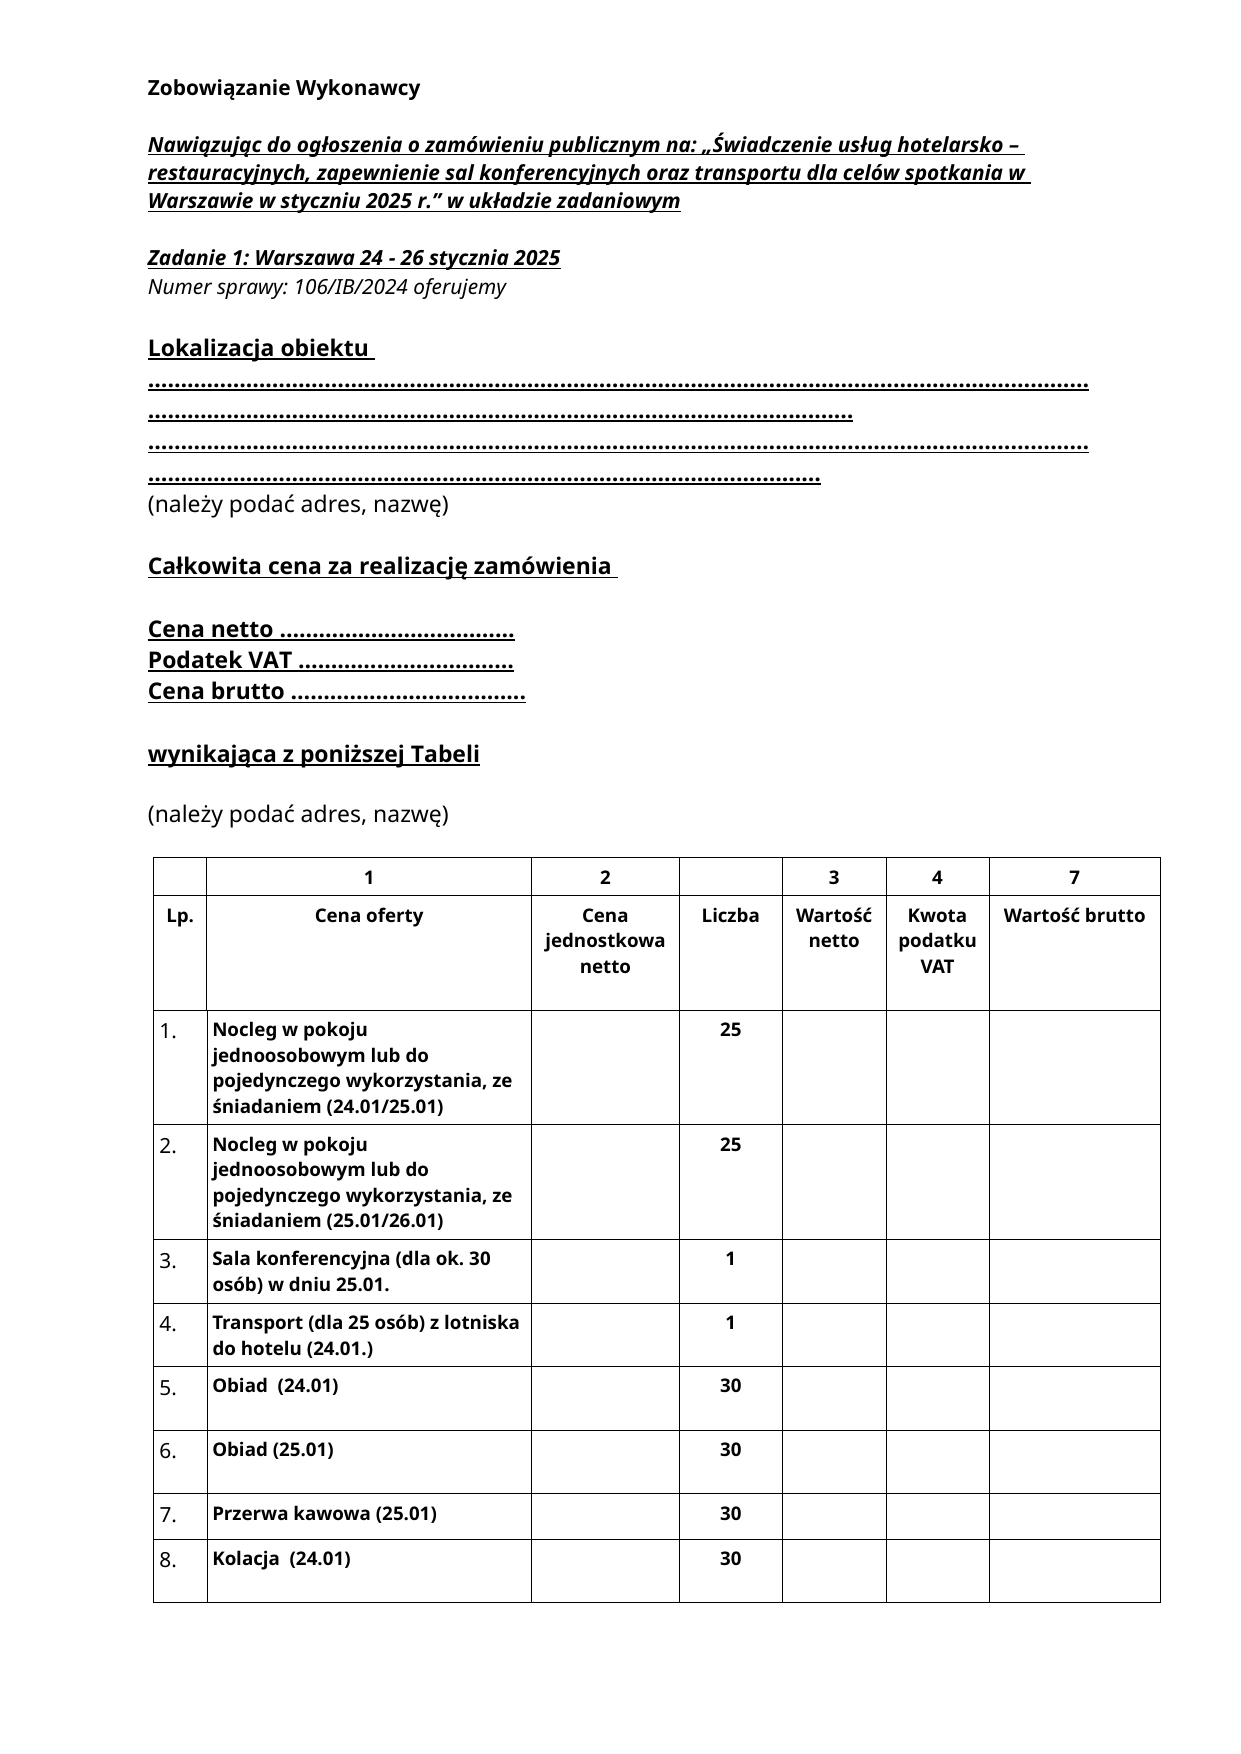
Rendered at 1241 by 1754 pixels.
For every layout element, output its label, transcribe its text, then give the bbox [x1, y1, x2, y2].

table_cell [783, 1367, 886, 1429]
table_cell Lp. [154, 896, 206, 1010]
table_cell [887, 1125, 989, 1239]
text Zobowiązanie Wykonawcy [148, 73, 1093, 101]
table_header [154, 858, 206, 895]
table_cell [532, 1240, 679, 1302]
table_cell [990, 1011, 1160, 1124]
table_cell [990, 1367, 1160, 1429]
table_header 3 [783, 858, 886, 895]
table_cell [783, 1431, 886, 1493]
table_cell 30 [680, 1431, 782, 1493]
table_cell 25 [680, 1125, 782, 1239]
table_header 2 [532, 858, 679, 895]
table_cell 1. [154, 1011, 207, 1124]
table_cell [783, 1540, 886, 1602]
table_cell 8. [154, 1540, 207, 1602]
table_cell [990, 1125, 1160, 1239]
table_cell [532, 1011, 679, 1124]
table_header 7 [990, 858, 1160, 895]
table_cell Wartość netto [783, 896, 886, 1010]
table_cell Liczba [680, 896, 782, 1010]
table_cell 25 [680, 1011, 782, 1124]
table_cell Transport (dla 25 osób) z lotniska do hotelu (24.01.) [208, 1304, 531, 1366]
text (należy podać adres, nazwę) [148, 797, 1093, 829]
table_cell [532, 1494, 679, 1539]
table_cell Cena oferty [207, 896, 531, 1010]
table_cell 1 [680, 1240, 782, 1302]
text ……………………………………………………………………………………………………………………………………………………………………………………………………...……….………… [148, 425, 1093, 488]
table_cell [887, 1494, 989, 1539]
table_cell [887, 1367, 989, 1429]
table_cell 5. [154, 1367, 207, 1429]
table_cell Kolacja (24.01) [208, 1540, 531, 1602]
table_cell 30 [680, 1367, 782, 1429]
table_cell Przerwa kawowa (25.01) [208, 1494, 531, 1539]
table_cell [990, 1431, 1160, 1493]
text Cena brutto ……………………………... [148, 675, 1093, 707]
table_cell [887, 1011, 989, 1124]
table_cell [887, 1304, 989, 1366]
table_cell [532, 1367, 679, 1429]
table_cell 30 [680, 1540, 782, 1602]
table_cell Obiad (25.01) [208, 1431, 531, 1493]
table_cell 3. [154, 1240, 207, 1302]
table_cell 2. [154, 1125, 207, 1239]
table_cell Wartość brutto [990, 896, 1160, 1010]
table_cell Sala konferencyjna (dla ok. 30 osób) w dniu 25.01. [208, 1240, 531, 1302]
table_cell [532, 1304, 679, 1366]
table_cell Nocleg w pokoju jednoosobowym lub do pojedynczego wykorzystania, ze śniadaniem (25.01/26.01) [208, 1125, 531, 1239]
table_cell 4. [154, 1304, 207, 1366]
table_cell [783, 1125, 886, 1239]
table_cell [532, 1431, 679, 1493]
table_cell [990, 1540, 1160, 1602]
table_cell 30 [680, 1494, 782, 1539]
table_cell Cena jednostkowa netto [532, 896, 679, 1010]
table_header [680, 858, 782, 895]
table_cell [783, 1240, 886, 1302]
table_cell 7. [154, 1494, 207, 1539]
text Cena netto ……………………………… [148, 613, 1093, 644]
table_cell [887, 1540, 989, 1602]
table_cell [887, 1431, 989, 1493]
text Zadanie 1: Warszawa 24 - 26 stycznia 2025 [148, 243, 1093, 272]
text wynikająca z poniższej Tabeli [148, 738, 1093, 769]
table_cell [783, 1304, 886, 1366]
table_header 1 [207, 858, 531, 895]
table_cell Kwota podatku VAT [887, 896, 989, 1010]
table_cell 6. [154, 1431, 207, 1493]
table_cell [887, 1240, 989, 1302]
text (należy podać adres, nazwę) [148, 488, 1093, 519]
text Całkowita cena za realizację zamówienia [148, 550, 1093, 582]
table_cell [990, 1240, 1160, 1302]
table_cell [990, 1304, 1160, 1366]
text Lokalizacja obiektu ……………………………………………………………………………………………………………………………………………………………………………………………………........................…… [148, 332, 1093, 425]
table_cell [532, 1540, 679, 1602]
table_cell Nocleg w pokoju jednoosobowym lub do pojedynczego wykorzystania, ze śniadaniem (24.01/25.01) [208, 1011, 531, 1124]
table_header 4 [887, 858, 989, 895]
text Podatek VAT …………………………… [148, 644, 1093, 675]
table_cell Obiad (24.01) [208, 1367, 531, 1429]
table_cell [783, 1494, 886, 1539]
table_cell [990, 1494, 1160, 1539]
table_cell 1 [680, 1304, 782, 1366]
text Nawiązując do ogłoszenia o zamówieniu publicznym na: „Świadczenie usług hotelarsko – restauracyjnych, zapewnienie sal konferencyjnych oraz transportu dla celów spotkania w Warszawie w styczniu 2025 r.” w układzie zadaniowym [148, 130, 1093, 215]
text Numer sprawy: 106/IB/2024 oferujemy [148, 272, 1093, 300]
table_cell [783, 1011, 886, 1124]
table_cell [532, 1125, 679, 1239]
